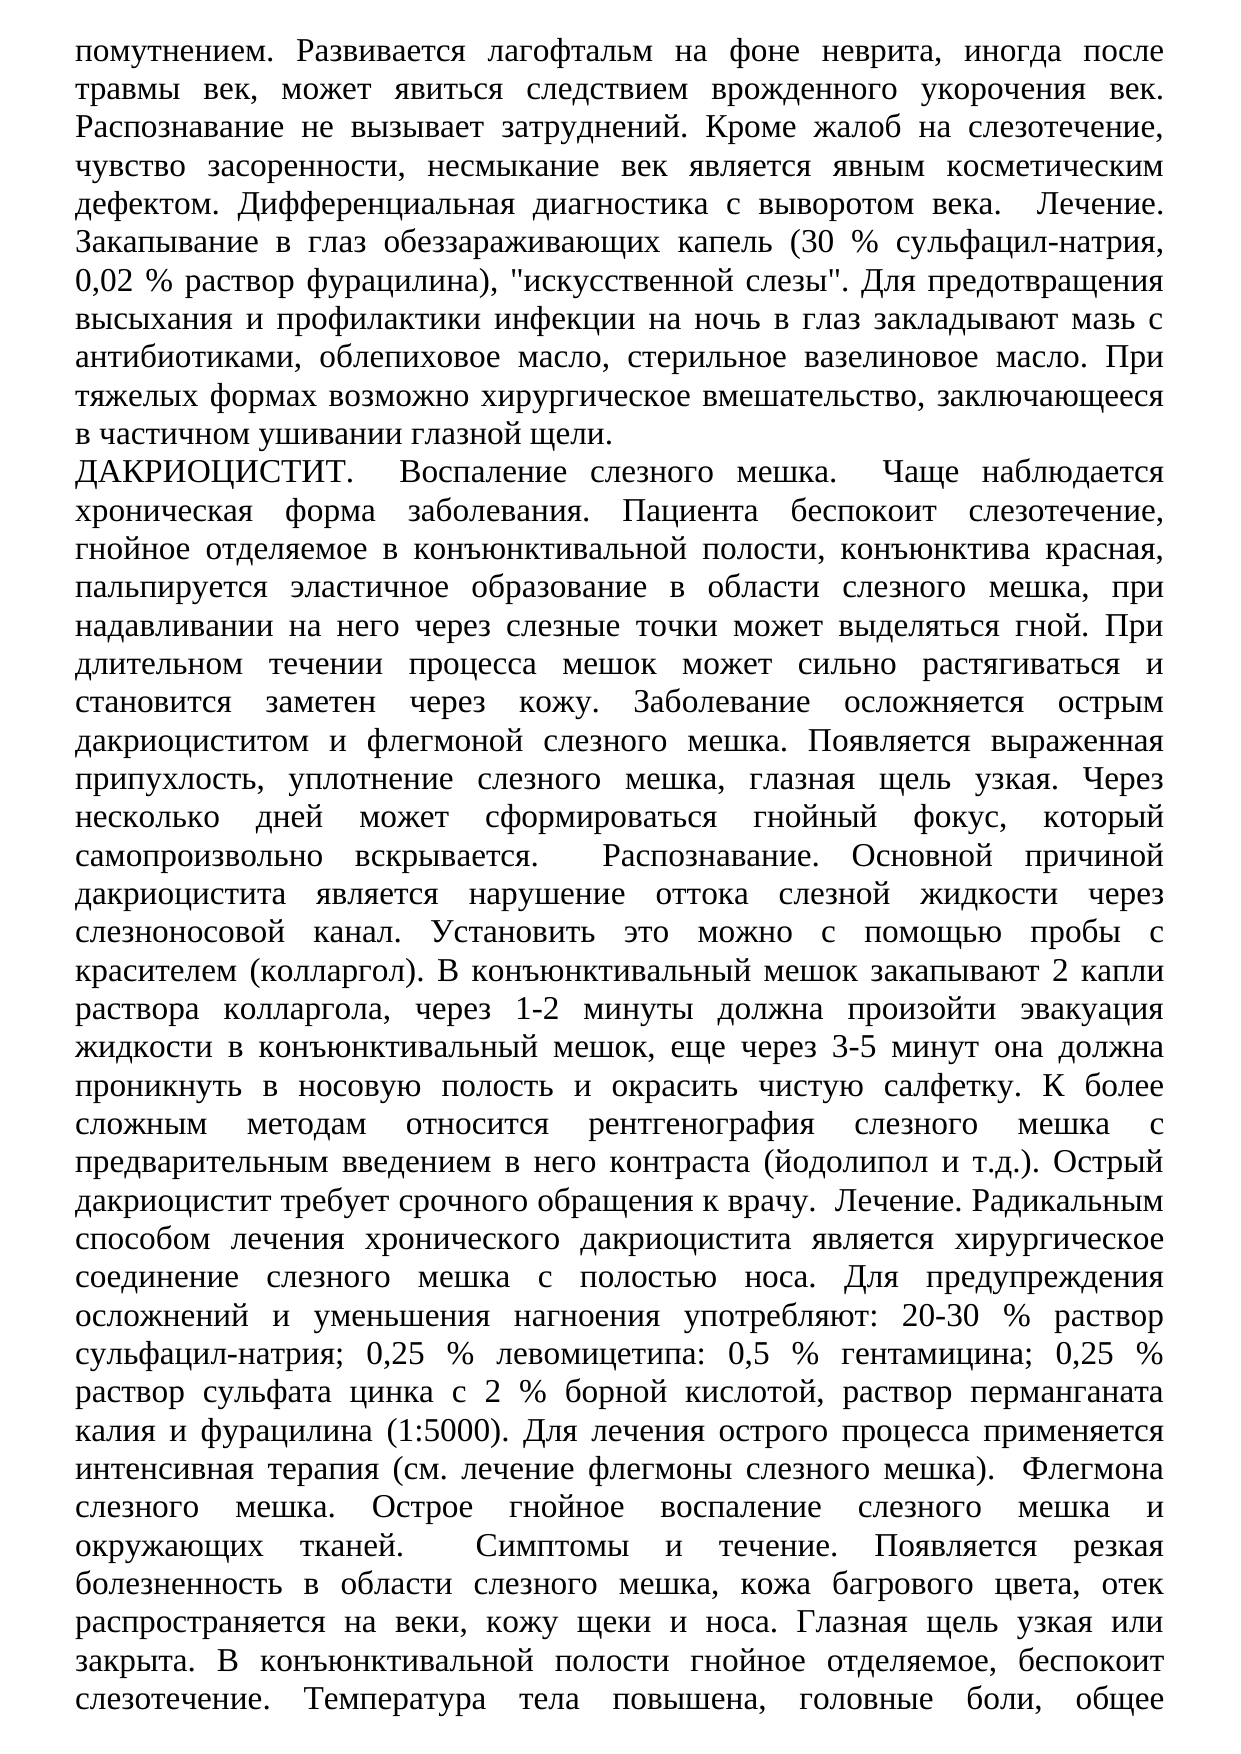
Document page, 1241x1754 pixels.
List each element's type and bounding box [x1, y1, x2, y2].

text [75, 30, 1165, 452]
text [75, 452, 1165, 1717]
